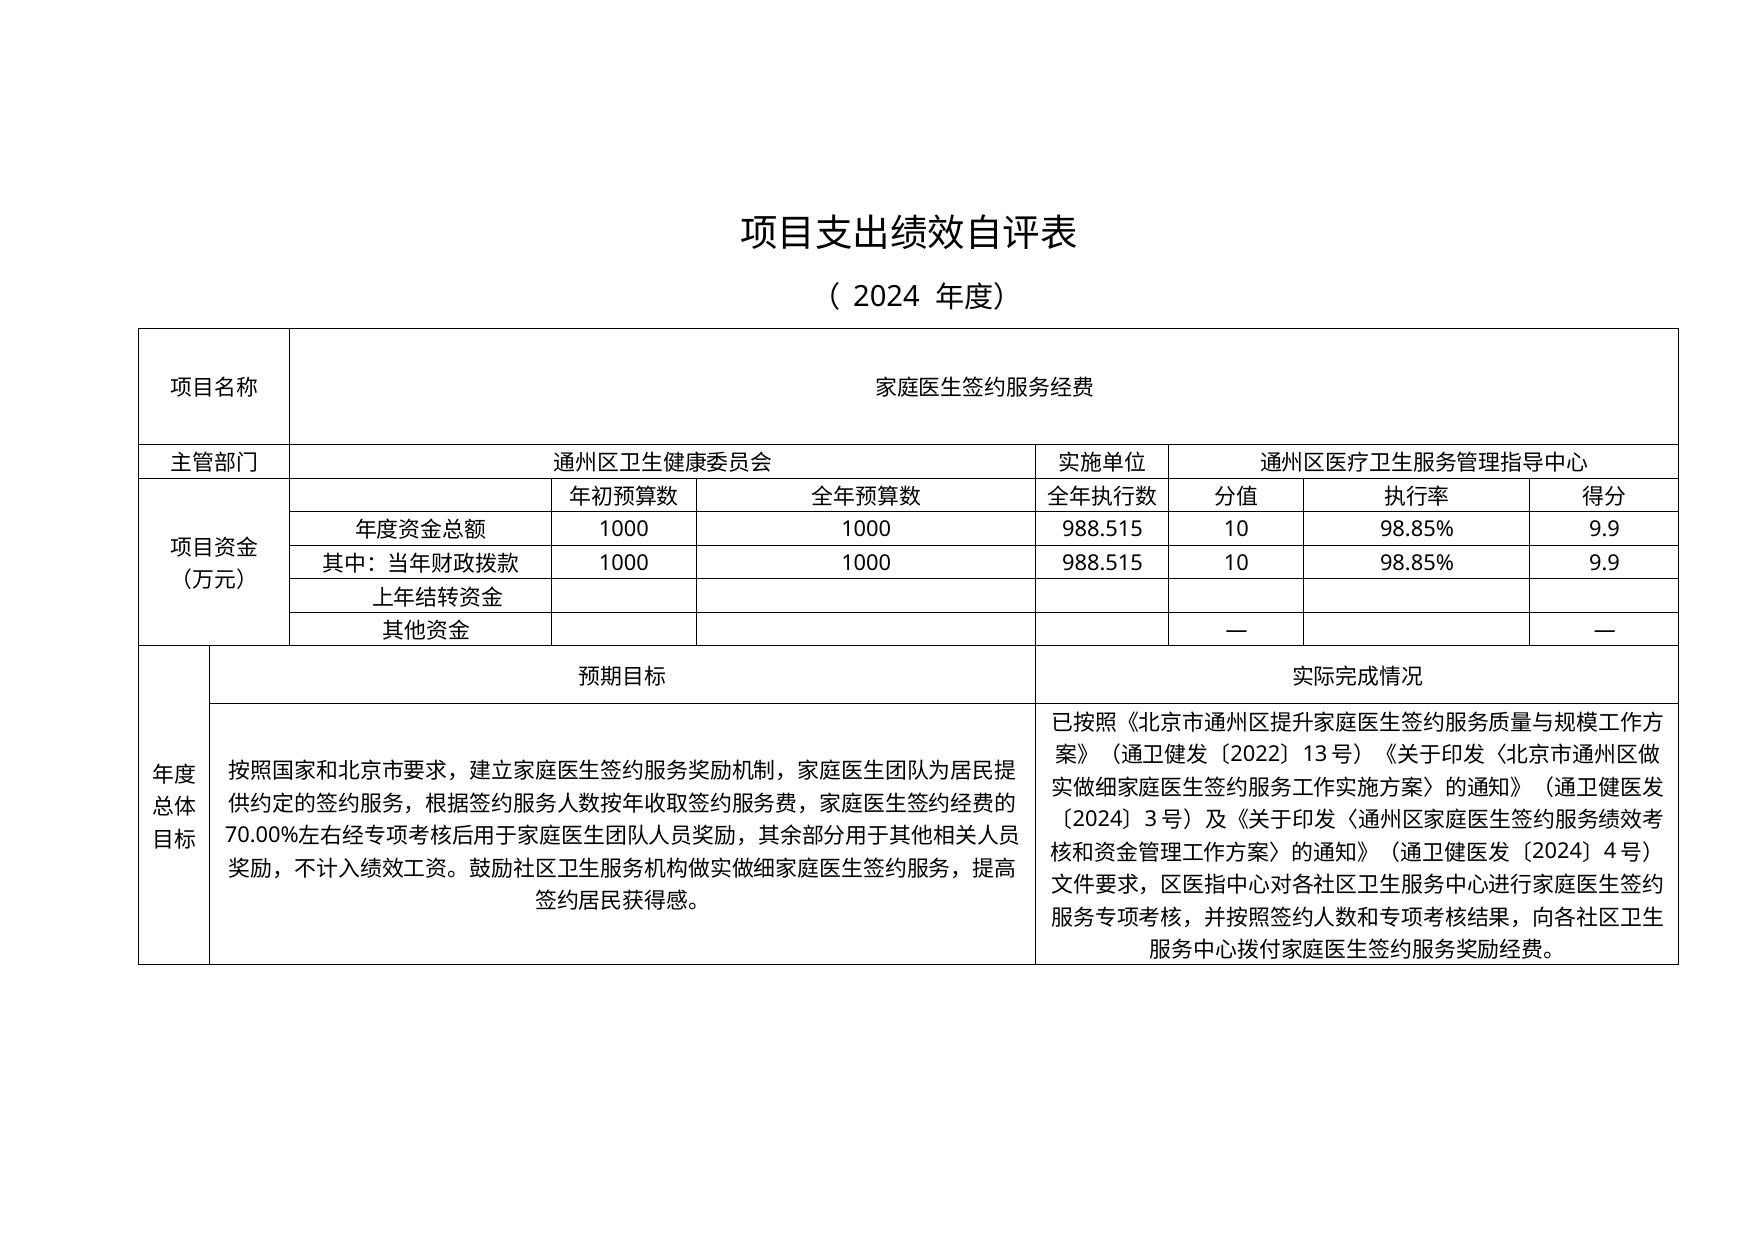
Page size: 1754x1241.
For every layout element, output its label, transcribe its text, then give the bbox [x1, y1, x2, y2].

table_cell — [1169, 613, 1303, 645]
table_cell [697, 613, 1035, 645]
table_cell [1304, 613, 1529, 645]
table_cell 执行率 [1304, 479, 1529, 511]
table_cell 10 [1169, 512, 1303, 544]
table_cell 年度资金总额 [290, 512, 551, 544]
table_cell 9.9 [1530, 546, 1678, 578]
table_cell 10 [1169, 546, 1303, 578]
table_cell [1036, 579, 1168, 612]
table_cell 主管部门 [139, 445, 289, 477]
table_cell 通州区医疗卫生服务管理指导中心 [1169, 445, 1678, 477]
table_cell （ 2024 年度） [139, 263, 1679, 328]
table_cell 上年结转资金 [290, 579, 551, 612]
table_cell 98.85% [1304, 512, 1529, 544]
table_cell 988.515 [1036, 546, 1168, 578]
table_cell 项目资金 （万元） [139, 479, 289, 645]
table_cell 年初预算数 [552, 479, 696, 511]
table_cell 988.515 [1036, 512, 1168, 544]
table_cell 全年执行数 [1036, 479, 1168, 511]
table_cell [1530, 579, 1678, 612]
table_cell — [1530, 613, 1678, 645]
table_cell [1304, 579, 1529, 612]
table_cell 项目名称 [139, 329, 289, 444]
table_cell [552, 579, 696, 612]
table_cell 1000 [697, 546, 1035, 578]
table_cell [1169, 579, 1303, 612]
table_cell 98.85% [1304, 546, 1529, 578]
table_cell 按照国家和北京市要求，建立家庭医生签约服务奖励机制，家庭医生团队为居民提供约定的签约服务，根据签约服务人数按年收取签约服务费，家庭医生签约经费的70.00%左右经专项考核后用于家庭医生团队人员奖励，其余部分用于其他相关人员奖励，不计入绩效工资。鼓励社区卫生服务机构做实做细家庭医生签约服务，提高签约居民获得感。 [210, 704, 1035, 964]
table_cell 实际完成情况 [1036, 646, 1678, 703]
table_cell 1000 [697, 512, 1035, 544]
table_cell [290, 479, 551, 511]
table_cell [1036, 613, 1168, 645]
table_cell 得分 [1530, 479, 1678, 511]
table_cell [697, 579, 1035, 612]
table_cell 通州区卫生健康委员会 [290, 445, 1035, 477]
table_cell 实施单位 [1036, 445, 1168, 477]
table_cell 年度总体目标 [139, 646, 209, 964]
table_cell 家庭医生签约服务经费 [290, 329, 1678, 444]
table_cell 9.9 [1530, 512, 1678, 544]
table_cell 1000 [552, 512, 696, 544]
table_cell 1000 [552, 546, 696, 578]
table_cell 其他资金 [290, 613, 551, 645]
table_cell 已按照《北京市通州区提升家庭医生签约服务质量与规模工作方案》（通卫健发〔2022〕13号）《关于印发〈北京市通州区做实做细家庭医生签约服务工作实施方案〉的通知》（通卫健医发〔2024〕3号）及《关于印发〈通州区家庭医生签约服务绩效考核和资金管理工作方案〉的通知》（通卫健医发〔2024〕4号）文件要求，区医指中心对各社区卫生服务中心进行家庭医生签约服务专项考核，并按照签约人数和专项考核结果，向各社区卫生服务中心拨付家庭医生签约服务奖励经费。 [1036, 704, 1678, 964]
table_cell [552, 613, 696, 645]
table_cell 预期目标 [210, 646, 1035, 703]
table_cell 分值 [1169, 479, 1303, 511]
table_cell 其中：当年财政拨款 [290, 546, 551, 578]
table_cell 全年预算数 [697, 479, 1035, 511]
table_header 项目支出绩效自评表 [139, 198, 1679, 263]
